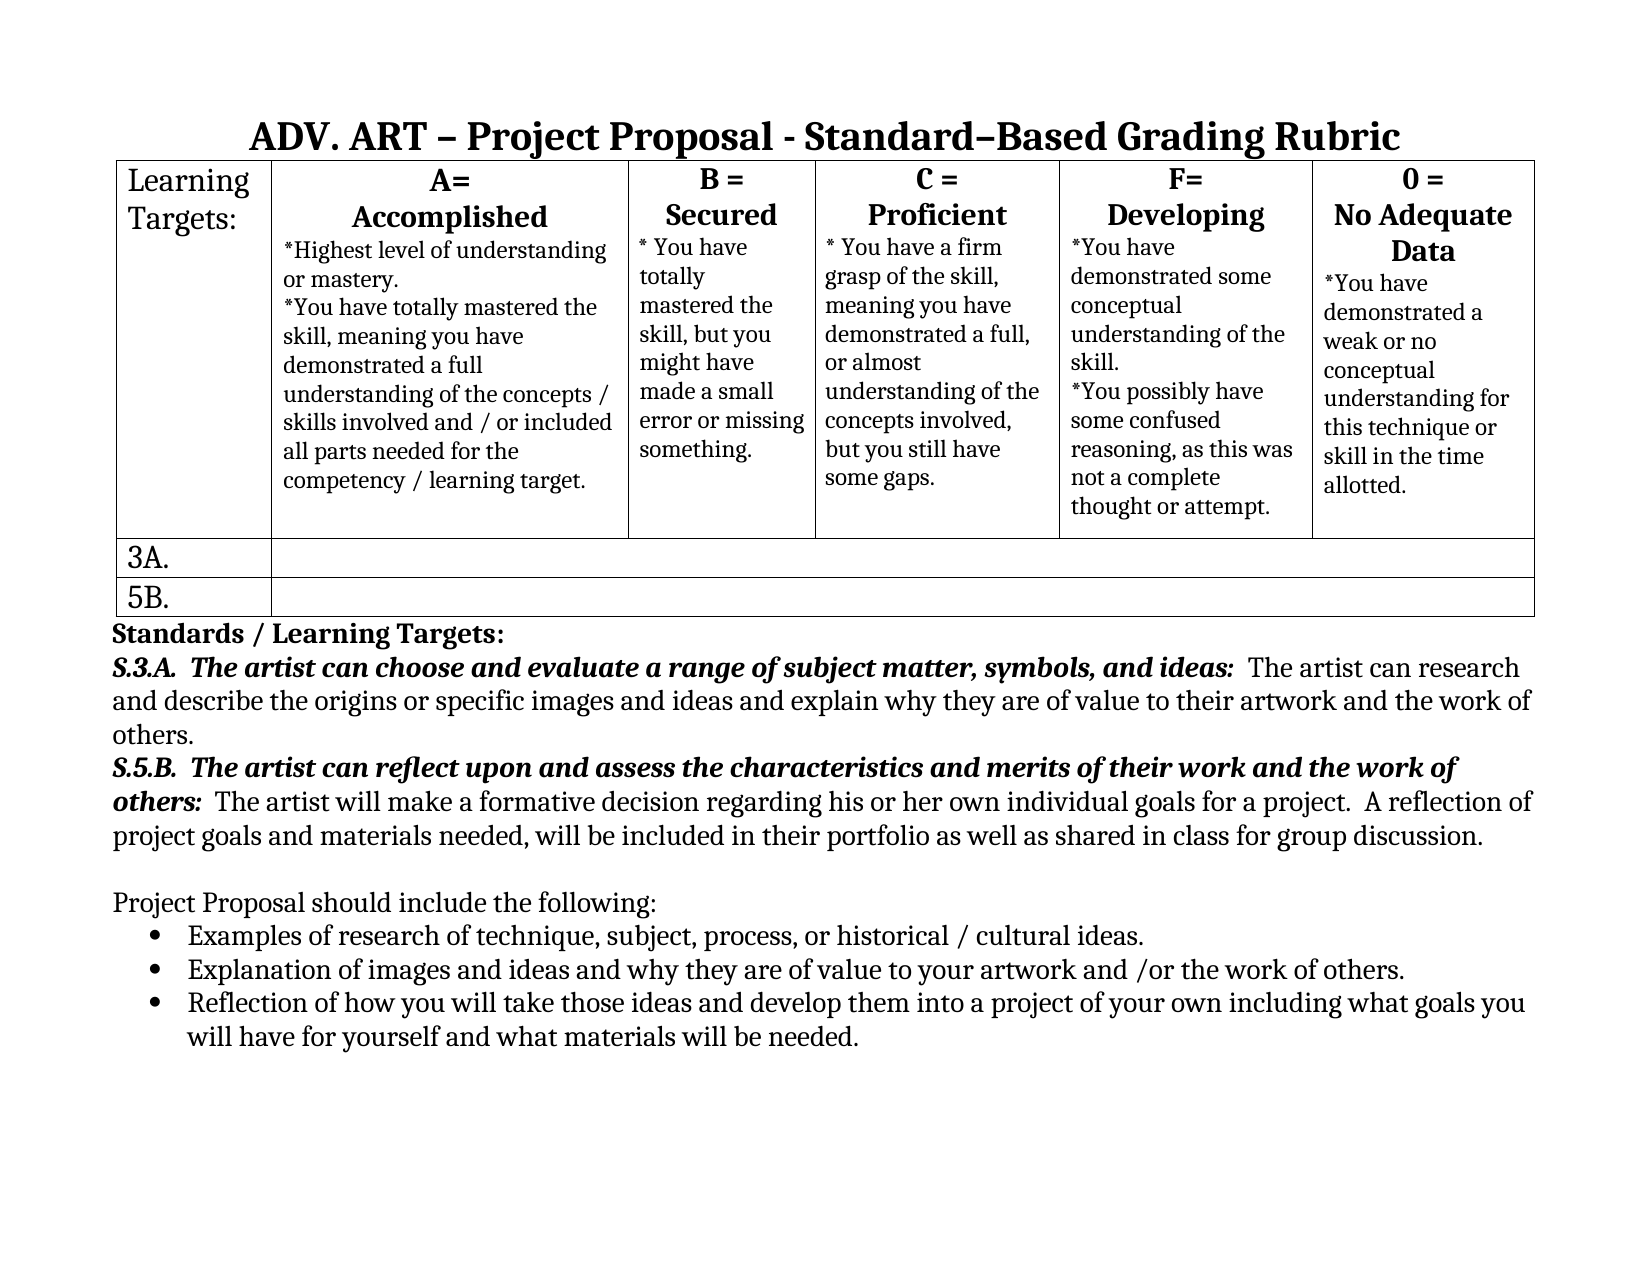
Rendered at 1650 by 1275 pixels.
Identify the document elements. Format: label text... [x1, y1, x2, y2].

table_header 0 = No Adequate Data *You have demonstrated a weak or no conceptual understanding for this technique or skill in the time allotted. [1313, 161, 1534, 538]
table_header A= Accomplished *Highest level of understanding or mastery. *You have totally mastered the skill, meaning you have demonstrated a full understanding of the concepts / skills involved and / or included all parts needed for the competency / learning target. [272, 161, 628, 538]
table_header B = Secured * You have totally mastered the skill, but you might have made a small error or missing something. [629, 161, 815, 538]
text ADV. ART – Project Proposal - Standard–Based Grading Rubric [112, 112, 1537, 160]
table_cell 5B. [117, 578, 271, 616]
table_cell [272, 578, 1534, 616]
text S.3.A. The artist can choose and evaluate a range of subject matter, symbols, and ideas: The artist can research and describe the origins or specific images and ideas and explain why they are of value to their artwork and the work of others. [112, 651, 1537, 752]
text Standards / Learning Targets: [112, 617, 1537, 651]
table_header C = Proficient * You have a firm grasp of the skill, meaning you have demonstrated a full, or almost understanding of the concepts involved, but you still have some gaps. [816, 161, 1059, 538]
text S.5.B. The artist can reflect upon and assess the characteristics and merits of their work and the work of others: The artist will make a formative decision regarding his or her own individual goals for a project. A reflection of project goals and materials needed, will be included in their portfolio as well as shared in class for group discussion. [112, 752, 1537, 852]
table_header F= Developing *You have demonstrated some conceptual understanding of the skill. *You possibly have some confused reasoning, as this was not a complete thought or attempt. [1060, 161, 1312, 538]
text Project Proposal should include the following: [112, 886, 1537, 919]
list Reflection of how you will take those ideas and develop them into a project of your own including what goals you will have for yourself and what materials will be needed. [150, 986, 1537, 1053]
list Explanation of images and ideas and why they are of value to your artwork and /or the work of others. [150, 953, 1537, 986]
list Examples of research of technique, subject, process, or historical / cultural ideas. [150, 919, 1537, 953]
table_cell 3A. [117, 539, 271, 577]
table_cell [272, 539, 1534, 577]
table_header Learning Targets: [117, 161, 271, 538]
